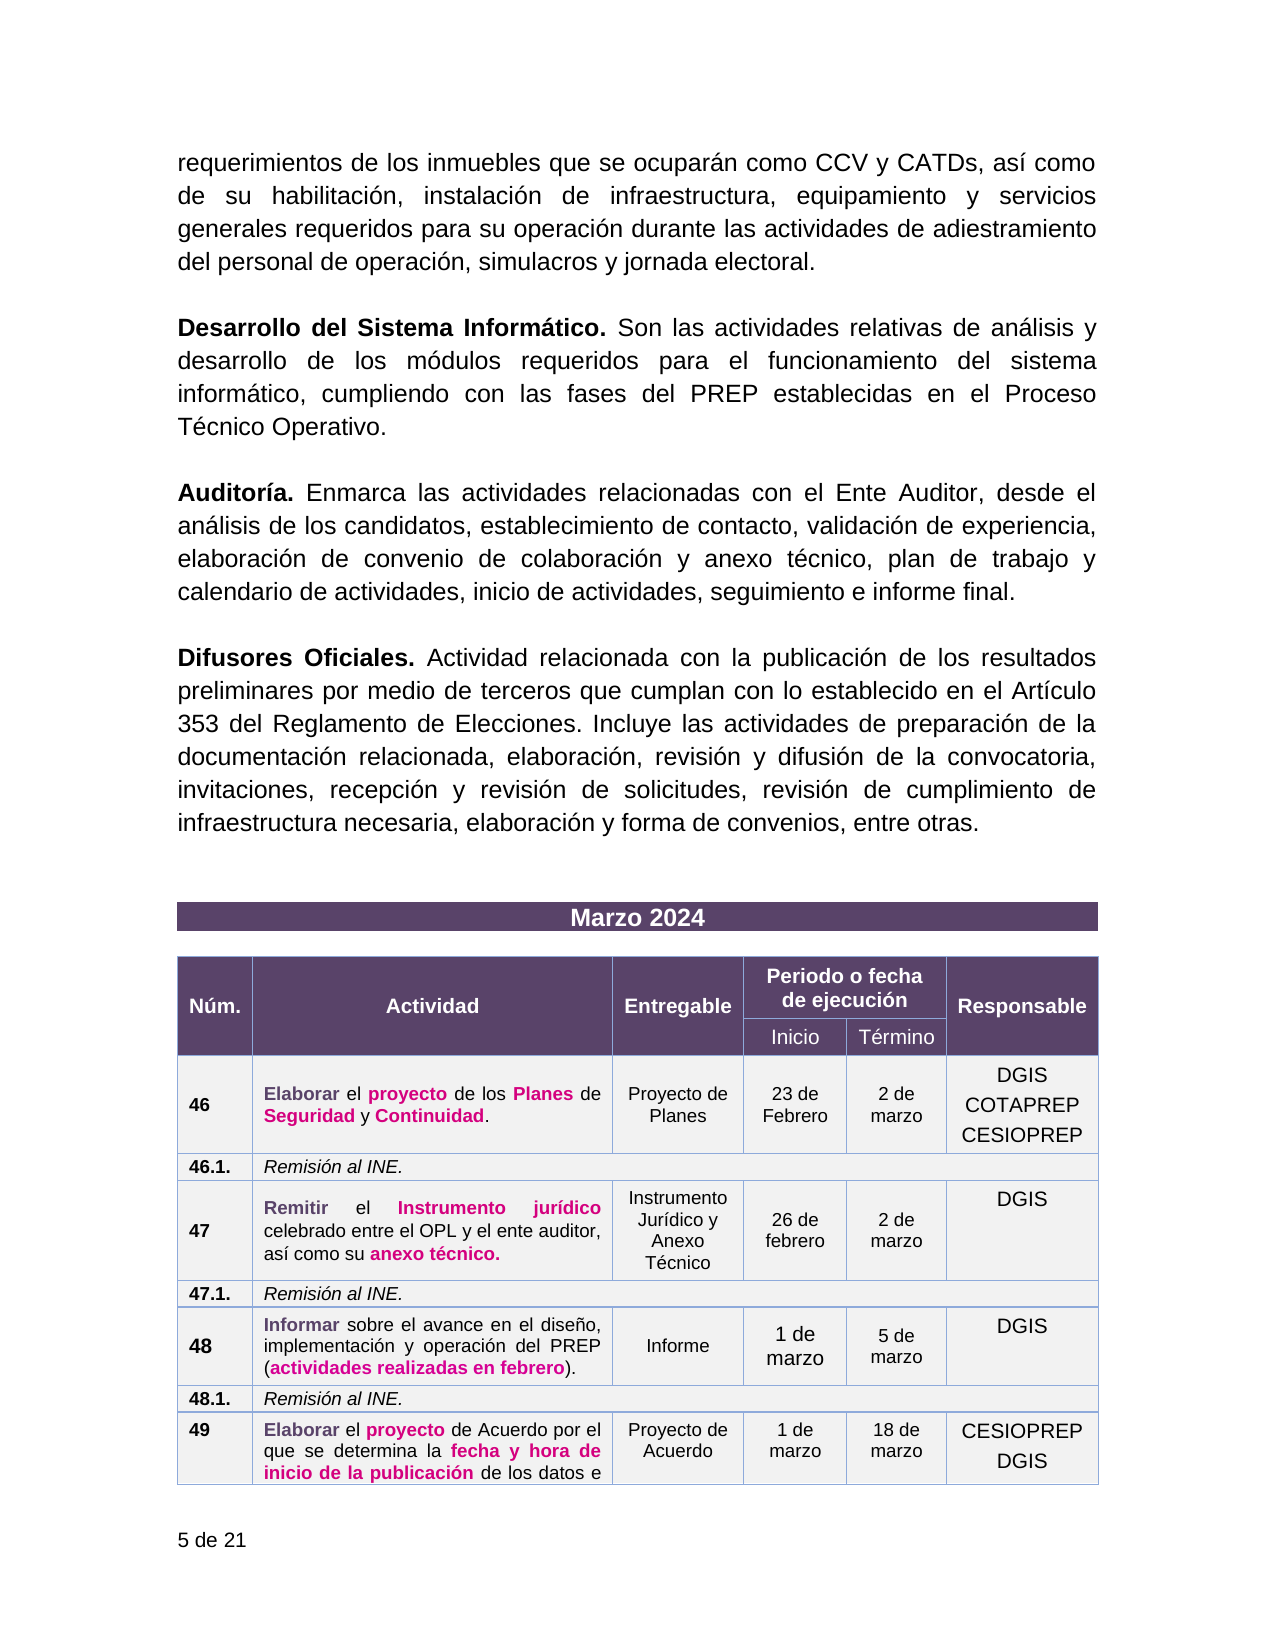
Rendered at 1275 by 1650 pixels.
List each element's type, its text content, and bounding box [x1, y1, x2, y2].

table_header Periodo o fecha de ejecución [744, 957, 946, 1018]
table_cell 46.1. [178, 1154, 252, 1180]
table_cell 46 [178, 1056, 252, 1153]
table_header Responsable [947, 957, 1098, 1055]
text Auditoría. Enmarca las actividades relacionadas con el Ente Auditor, desde el análisis de los candidatos, establecimiento de contacto, validación de experiencia, elaboración de convenio de colaboración y anexo técnico, plan de trabajo y calendario de actividades, inicio de actividades, seguimiento e informe final. [177, 478, 1098, 606]
table_cell Proyecto de Acuerdo [613, 1413, 743, 1483]
table_cell 47 [178, 1181, 252, 1280]
table_cell DGIS [947, 1181, 1098, 1280]
table_cell 2 de marzo [847, 1056, 946, 1153]
table_cell Término [847, 1019, 946, 1055]
table_cell 47.1. [178, 1281, 252, 1306]
table_cell Informe [613, 1308, 743, 1385]
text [177, 148, 1098, 275]
text Desarrollo del Sistema Informático. Son las actividades relativas de análisis y desarrollo de los módulos requeridos para el funcionamiento del sistema informático, cumpliendo con las fases del PREP establecidas en el Proceso Técnico Operativo. [177, 313, 1098, 441]
table_header Entregable [613, 957, 743, 1055]
table_header Núm. [178, 957, 252, 1055]
table_cell Remitir el Instrumento jurídico celebrado entre el OPL y el ente auditor, así como su anexo técnico. [253, 1181, 612, 1280]
table_cell CESIOPREP DGIS [947, 1413, 1098, 1483]
table_cell 1 de marzo [744, 1413, 846, 1483]
table_cell Instrumento Jurídico y Anexo Técnico [613, 1181, 743, 1280]
table_cell Proyecto de Planes [613, 1056, 743, 1153]
table_cell Informar sobre el avance en el diseño, implementación y operación del PREP (actividades realizadas en febrero). [253, 1308, 612, 1385]
table_cell DGIS COTAPREP CESIOPREP [947, 1056, 1098, 1153]
table_cell Elaborar el proyecto de los Planes de Seguridad y Continuidad. [253, 1056, 612, 1153]
table_cell 23 de Febrero [744, 1056, 846, 1153]
table_cell 26 de febrero [744, 1181, 846, 1280]
table_cell Remisión al INE. [253, 1154, 1098, 1180]
table_cell 2 de marzo [847, 1181, 946, 1280]
table_cell 49 [178, 1413, 252, 1483]
text Marzo 2024 [177, 902, 1098, 931]
table_cell 48 [178, 1308, 252, 1385]
table_cell 18 de marzo [847, 1413, 946, 1483]
table_cell DGIS [947, 1308, 1098, 1385]
table_cell 1 de marzo [744, 1308, 846, 1385]
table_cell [253, 1413, 612, 1483]
table_cell Remisión al INE. [253, 1281, 1098, 1306]
table_cell Inicio [744, 1019, 846, 1055]
table_header Actividad [253, 957, 612, 1055]
table_cell 5 de marzo [847, 1308, 946, 1385]
table_cell Remisión al INE. [253, 1386, 1098, 1411]
table_cell 48.1. [178, 1386, 252, 1411]
text Difusores Oficiales. Actividad relacionada con la publicación de los resultados preliminares por medio de terceros que cumplan con lo establecido en el Artículo 353 del Reglamento de Elecciones. Incluye las actividades de preparación de la documentación relacionada, elaboración, revisión y difusión de la convocatoria, invitaciones, recepción y revisión de solicitudes, revisión de cumplimiento de infraestructura necesaria, elaboración y forma de convenios, entre otras. [177, 643, 1098, 837]
